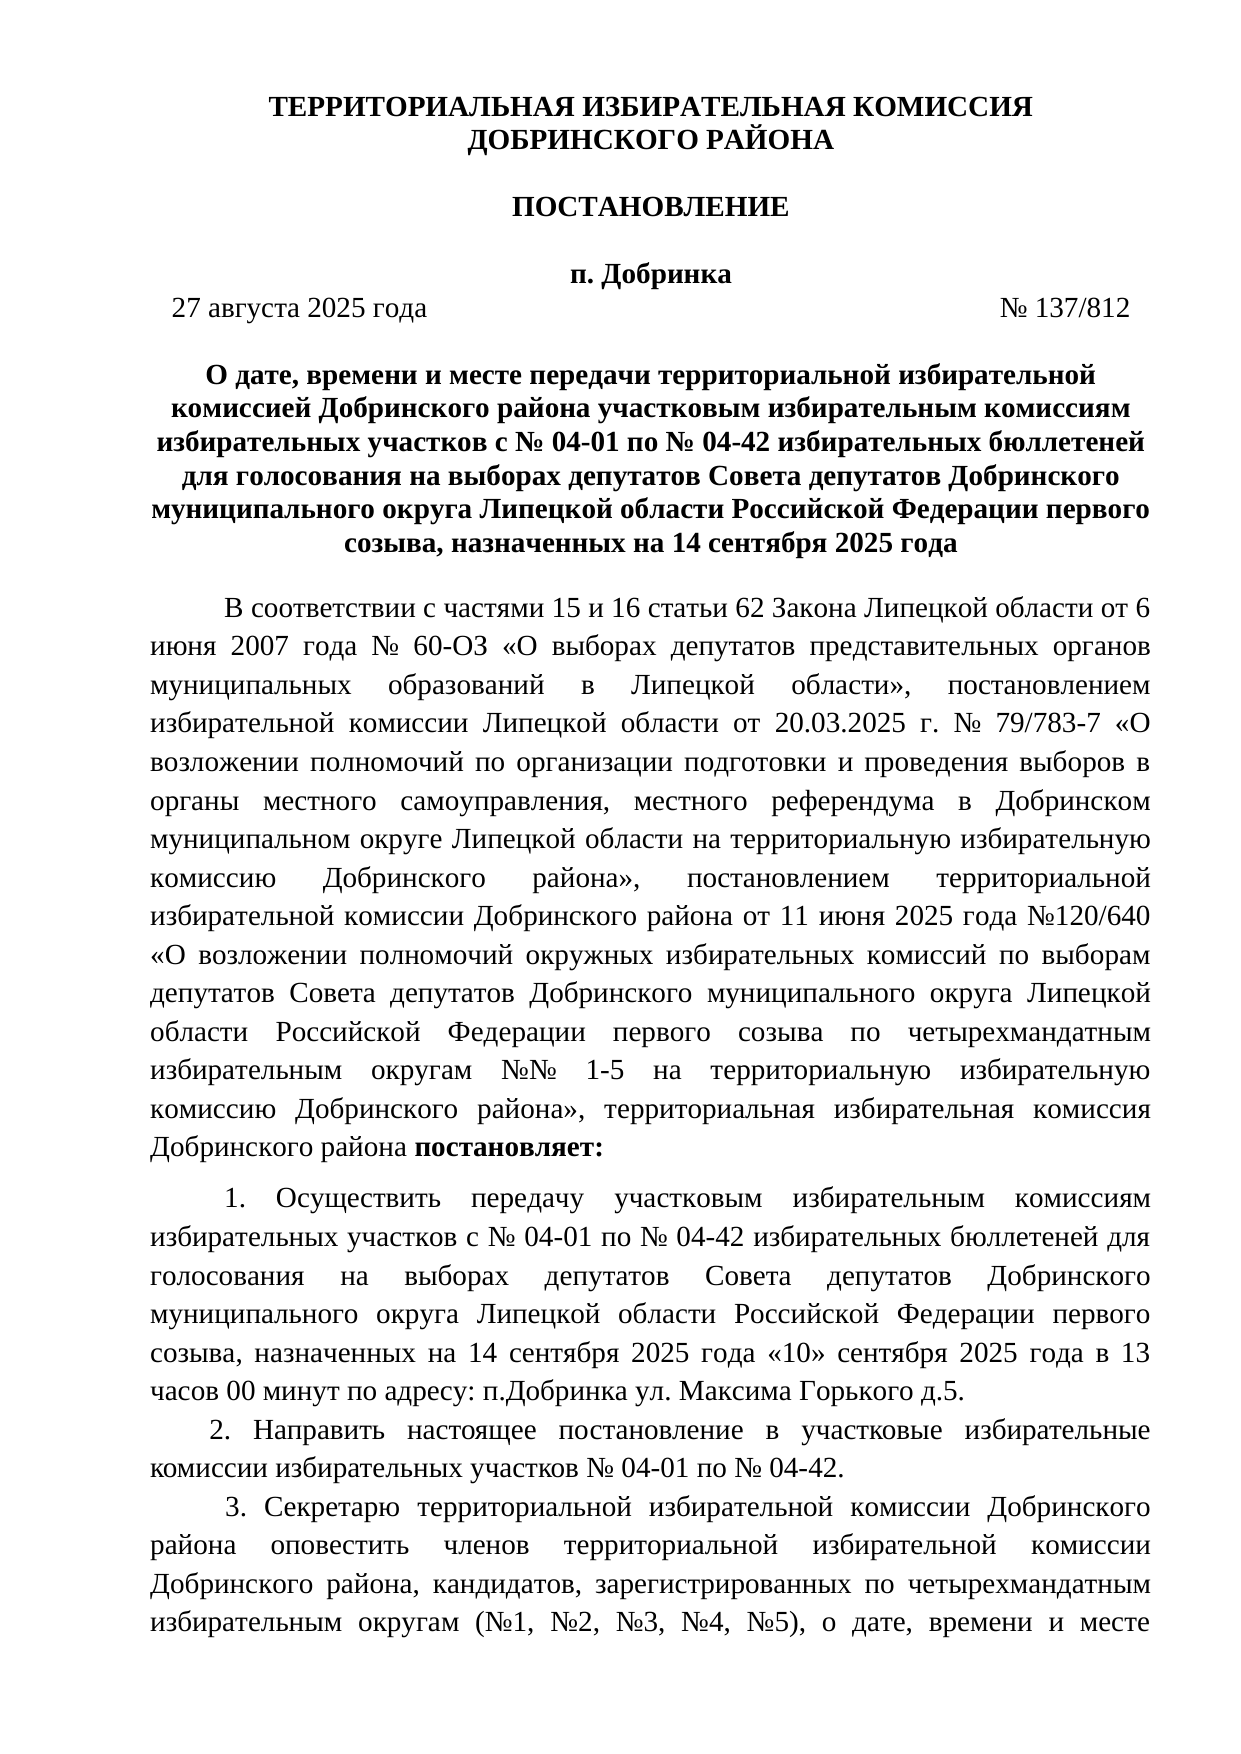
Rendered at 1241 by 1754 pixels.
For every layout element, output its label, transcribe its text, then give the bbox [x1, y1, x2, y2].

text п. Добринка [150, 256, 1152, 290]
text ТЕРРИТОРИАЛЬНАЯ ИЗБИРАТЕЛЬНАЯ КОМИССИЯ [150, 89, 1152, 122]
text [150, 1489, 1152, 1638]
text ДОБРИНСКОГО РАЙОНА [150, 122, 1152, 156]
text О дате, времени и месте передачи территориальной избирательной комиссией Добринского района участковым избирательным комиссиям избирательных участков с № 04-01 по № 04-42 избирательных бюллетеней для голосования на выборах депутатов Совета депутатов Добринского муниципального округа Липецкой области Российской Федерации первого созыва, назначенных на 14 сентября 2025 года [150, 357, 1152, 558]
text В соответствии с частями 15 и 16 статьи 62 Закона Липецкой области от 6 июня 2007 года № 60-ОЗ «О выборах депутатов представительных органов муниципальных образований в Липецкой области», постановлением избирательной комиссии Липецкой области от 20.03.2025 г. № 79/783-7 «О возложении полномочий по организации подготовки и проведения выборов в органы местного самоуправления, местного референдума в Добринском муниципальном округе Липецкой области на территориальную избирательную комиссию Добринского района», постановлением территориальной избирательной комиссии Добринского района от 11 июня 2025 года №120/640 «О возложении полномочий окружных избирательных комиссий по выборам депутатов Совета депутатов Добринского муниципального округа Липецкой области Российской Федерации первого созыва по четырехмандатным избирательным округам №№ 1-5 на территориальную избирательную комиссию Добринского района», территориальная избирательная комиссия Добринского района постановляет: [150, 590, 1152, 1163]
text 1. Осуществить передачу участковым избирательным комиссиям избирательных участков с № 04-01 по № 04-42 избирательных бюллетеней для голосования на выборах депутатов Совета депутатов Добринского муниципального округа Липецкой области Российской Федерации первого созыва, назначенных на 14 сентября 2025 года «10» сентября 2025 года в 13 часов 00 минут по адресу: п.Добринка ул. Максима Горького д.5. [150, 1181, 1152, 1407]
text 27 августа 2025 года № 137/812 [150, 290, 1152, 323]
text 2. Направить настоящее постановление в участковые избирательные комиссии избирательных участков № 04-01 по № 04-42. [150, 1412, 1152, 1484]
text ПОСТАНОВЛЕНИЕ [150, 189, 1152, 223]
